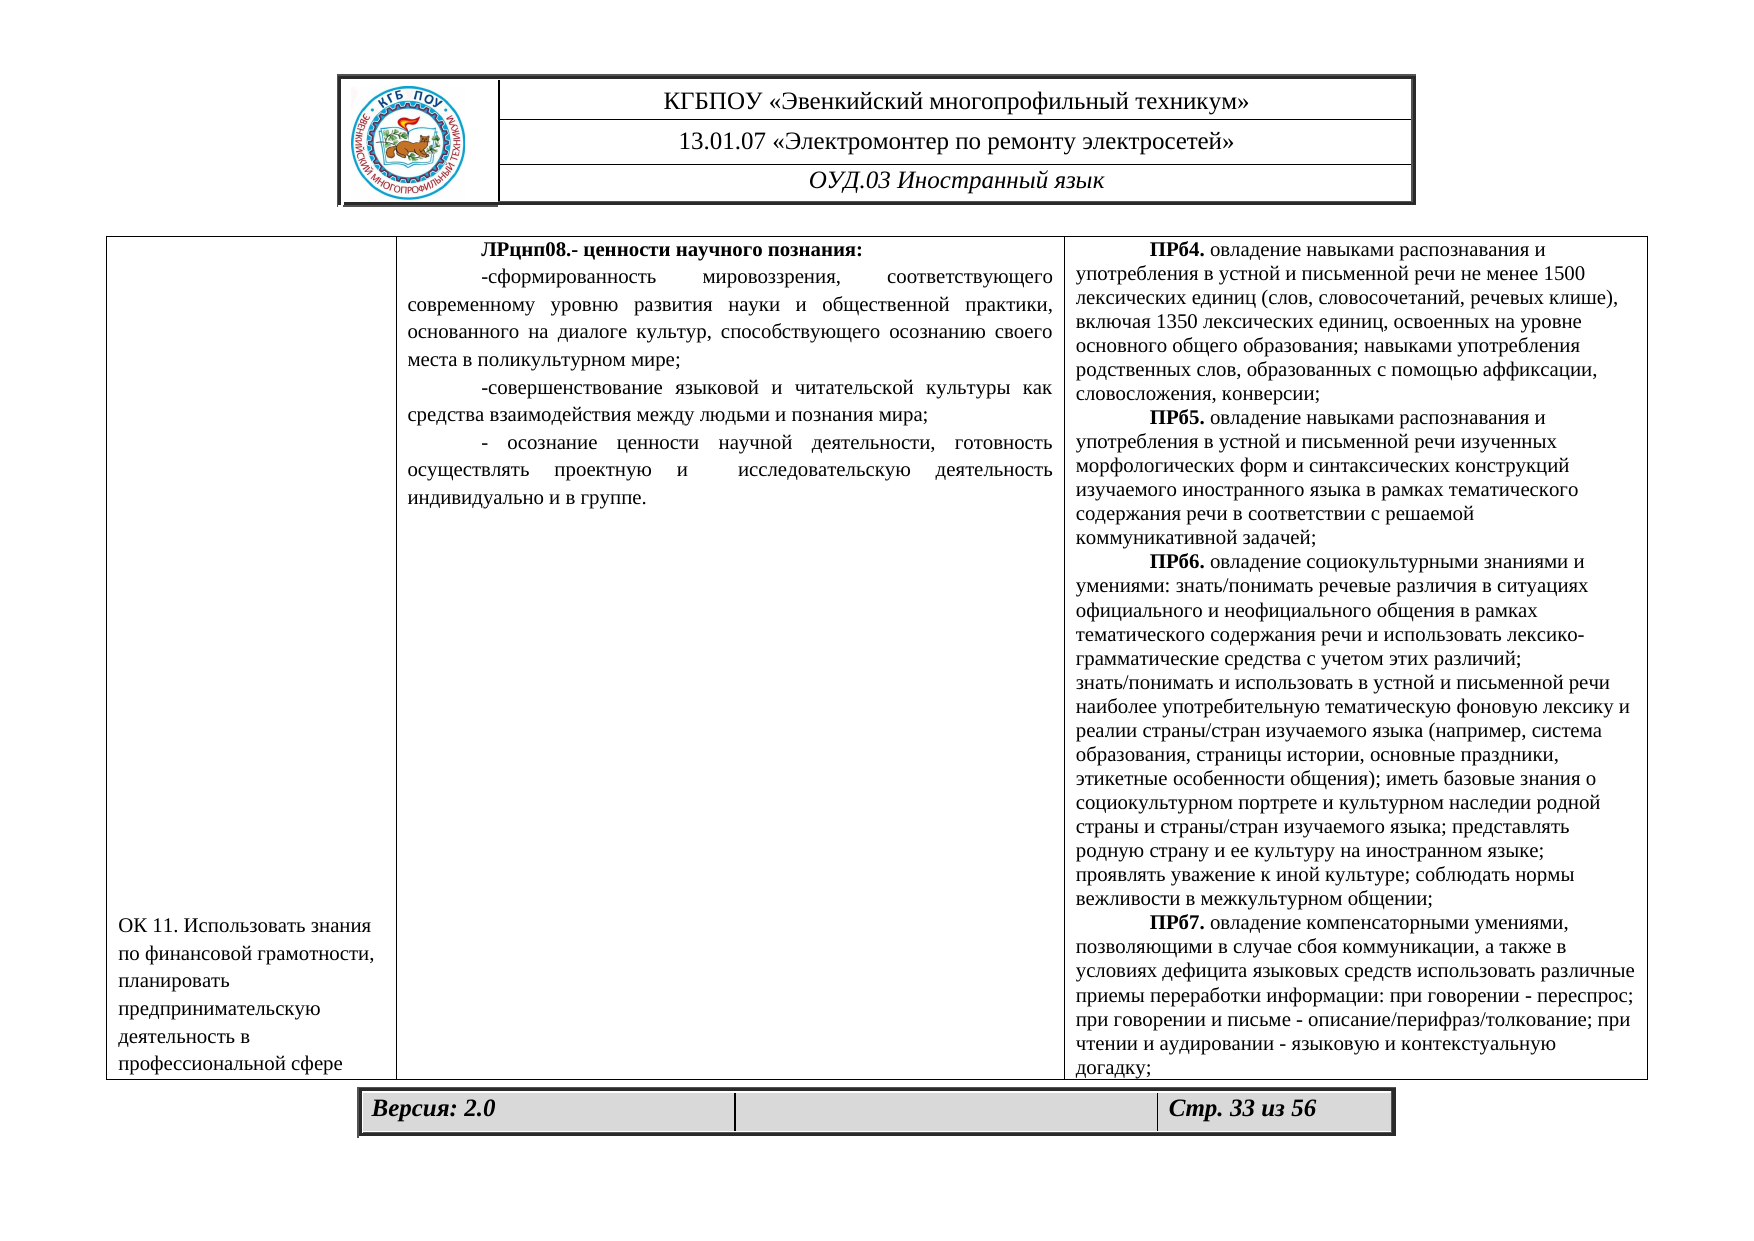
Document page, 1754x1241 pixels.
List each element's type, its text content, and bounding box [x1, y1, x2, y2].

picture [351, 86, 466, 201]
table_cell ОК 11. Использовать знания по финансовой грамотности, планировать предпринимательскую деятельность в профессиональной сфере [107, 237, 396, 1079]
picture [351, 86, 398, 134]
